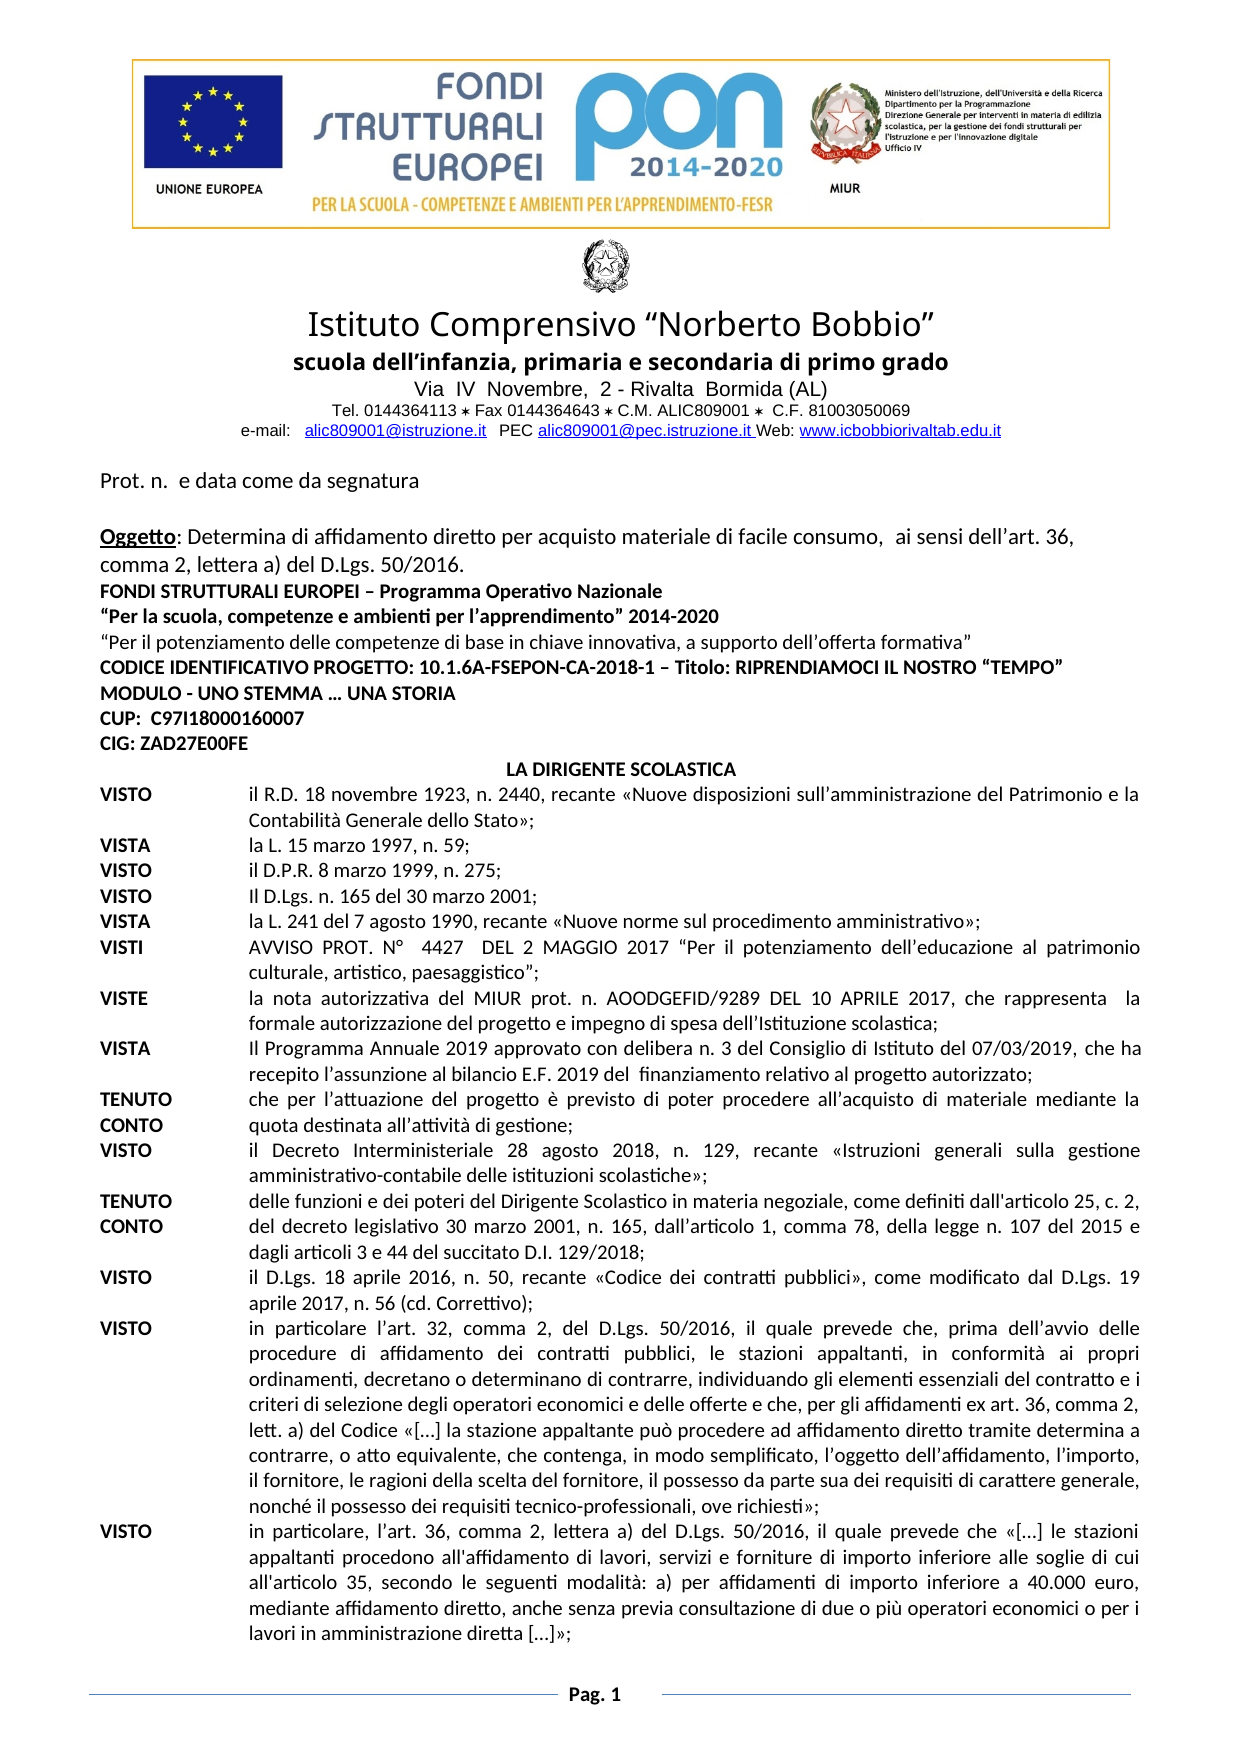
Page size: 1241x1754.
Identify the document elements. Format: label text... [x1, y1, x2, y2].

text Prot. n. e data come da segnatura [100, 466, 1142, 494]
table_cell TENUTO CONTO [89, 1086, 237, 1137]
table_header VISTO [89, 781, 237, 832]
table_cell in particolare, l’art. 36, comma 2, lettera a) del D.Lgs. 50/2016, il quale prevede che «[…] le stazioni appaltanti procedono all'affidamento di lavori, servizi e forniture di importo inferiore alle soglie di cui all'articolo 35, secondo le seguenti modalità: a) per affidamenti di importo inferiore a 40.000 euro, mediante affidamento diretto, anche senza previa consultazione di due o più operatori economici o per i lavori in amministrazione diretta […]»; [238, 1519, 1153, 1646]
table_cell VISTO [89, 883, 237, 908]
table_cell VISTE [89, 985, 237, 1036]
table_cell il Decreto Interministeriale 28 agosto 2018, n. 129, recante «Istruzioni generali sulla gestione amministrativo-contabile delle istituzioni scolastiche»; [238, 1137, 1153, 1188]
text CODICE IDENTIFICATIVO PROGETTO: 10.1.6A-FSEPON-CA-2018-1 – Titolo: RIPRENDIAMOCI IL NOSTRO “TEMPO” [100, 654, 1142, 680]
table_cell la L. 15 marzo 1997, n. 59; [238, 832, 1153, 858]
text “Per la scuola, competenze e ambienti per l’apprendimento” 2014-2020 [100, 603, 1142, 629]
table_cell il D.P.R. 8 marzo 1999, n. 275; [238, 858, 1153, 883]
table_cell VISTO [89, 1519, 237, 1646]
text CIG: ZAD27E00FE [100, 731, 1142, 756]
table_cell delle funzioni e dei poteri del Dirigente Scolastico in materia negoziale, come definiti dall'articolo 25, c. 2, del decreto legislativo 30 marzo 2001, n. 165, dall’articolo 1, comma 78, della legge n. 107 del 2015 e dagli articoli 3 e 44 del succitato D.I. 129/2018; [238, 1188, 1153, 1264]
table_cell VISTA [89, 832, 237, 858]
table_cell VISTI [89, 934, 237, 985]
table_cell VISTA [89, 1036, 237, 1086]
picture [581, 237, 631, 296]
table_cell TENUTO CONTO [89, 1188, 237, 1264]
table_cell VISTA [89, 909, 237, 934]
table_cell la L. 241 del 7 agosto 1990, recante «Nuove norme sul procedimento amministrativo»; [238, 909, 1153, 934]
text MODULO - UNO STEMMA … UNA STORIA [100, 680, 1142, 705]
table_cell VISTO [89, 858, 237, 883]
table_cell il D.Lgs. 18 aprile 2016, n. 50, recante «Codice dei contratti pubblici», come modificato dal D.Lgs. 19 aprile 2017, n. 56 (cd. Correttivo); [238, 1264, 1153, 1315]
table_header il R.D. 18 novembre 1923, n. 2440, recante «Nuove disposizioni sull’amministrazione del Patrimonio e la Contabilità Generale dello Stato»; [238, 781, 1153, 832]
text “Per il potenziamento delle competenze di base in chiave innovativa, a supporto dell’offerta formativa” [100, 629, 1142, 654]
text FONDI STRUTTURALI EUROPEI – Programma Operativo Nazionale [100, 578, 1142, 603]
table_cell VISTO [89, 1137, 237, 1188]
text CUP: C97I18000160007 [100, 705, 1142, 731]
picture [131, 59, 1111, 229]
table_cell AVVISO PROT. N° 4427 DEL 2 MAGGIO 2017 “Per il potenziamento dell’educazione al patrimonio culturale, artistico, paesaggistico”; [238, 934, 1153, 985]
table_cell la nota autorizzativa del MIUR prot. n. AOODGEFID/9289 DEL 10 APRILE 2017, che rappresenta la formale autorizzazione del progetto e impegno di spesa dell’Istituzione scolastica; [238, 985, 1153, 1036]
table_cell in particolare l’art. 32, comma 2, del D.Lgs. 50/2016, il quale prevede che, prima dell’avvio delle procedure di affidamento dei contratti pubblici, le stazioni appaltanti, in conformità ai propri ordinamenti, decretano o determinano di contrarre, individuando gli elementi essenziali del contratto e i criteri di selezione degli operatori economici e delle offerte e che, per gli affidamenti ex art. 36, comma 2, lett. a) del Codice «[…] la stazione appaltante può procedere ad affidamento diretto tramite determina a contrarre, o atto equivalente, che contenga, in modo semplificato, l’oggetto dell’affidamento, l’importo, il fornitore, le ragioni della scelta del fornitore, il possesso da parte sua dei requisiti di carattere generale, nonché il possesso dei requisiti tecnico-professionali, ove richiesti»; [238, 1315, 1153, 1518]
table_cell Il D.Lgs. n. 165 del 30 marzo 2001; [238, 883, 1153, 908]
table_cell VISTO [89, 1264, 237, 1315]
table_cell VISTO [89, 1315, 237, 1518]
text LA DIRIGENTE SCOLASTICA [100, 756, 1142, 781]
table_cell che per l’attuazione del progetto è previsto di poter procedere all’acquisto di materiale mediante la quota destinata all’attività di gestione; [238, 1086, 1153, 1137]
table_cell Il Programma Annuale 2019 approvato con delibera n. 3 del Consiglio di Istituto del 07/03/2019, che ha recepito l’assunzione al bilancio E.F. 2019 del finanziamento relativo al progetto autorizzato; [238, 1036, 1153, 1086]
text Oggetto: Determina di affidamento diretto per acquisto materiale di facile consumo, ai sensi dell’art. 36, comma 2, lettera a) del D.Lgs. 50/2016. [100, 522, 1142, 578]
